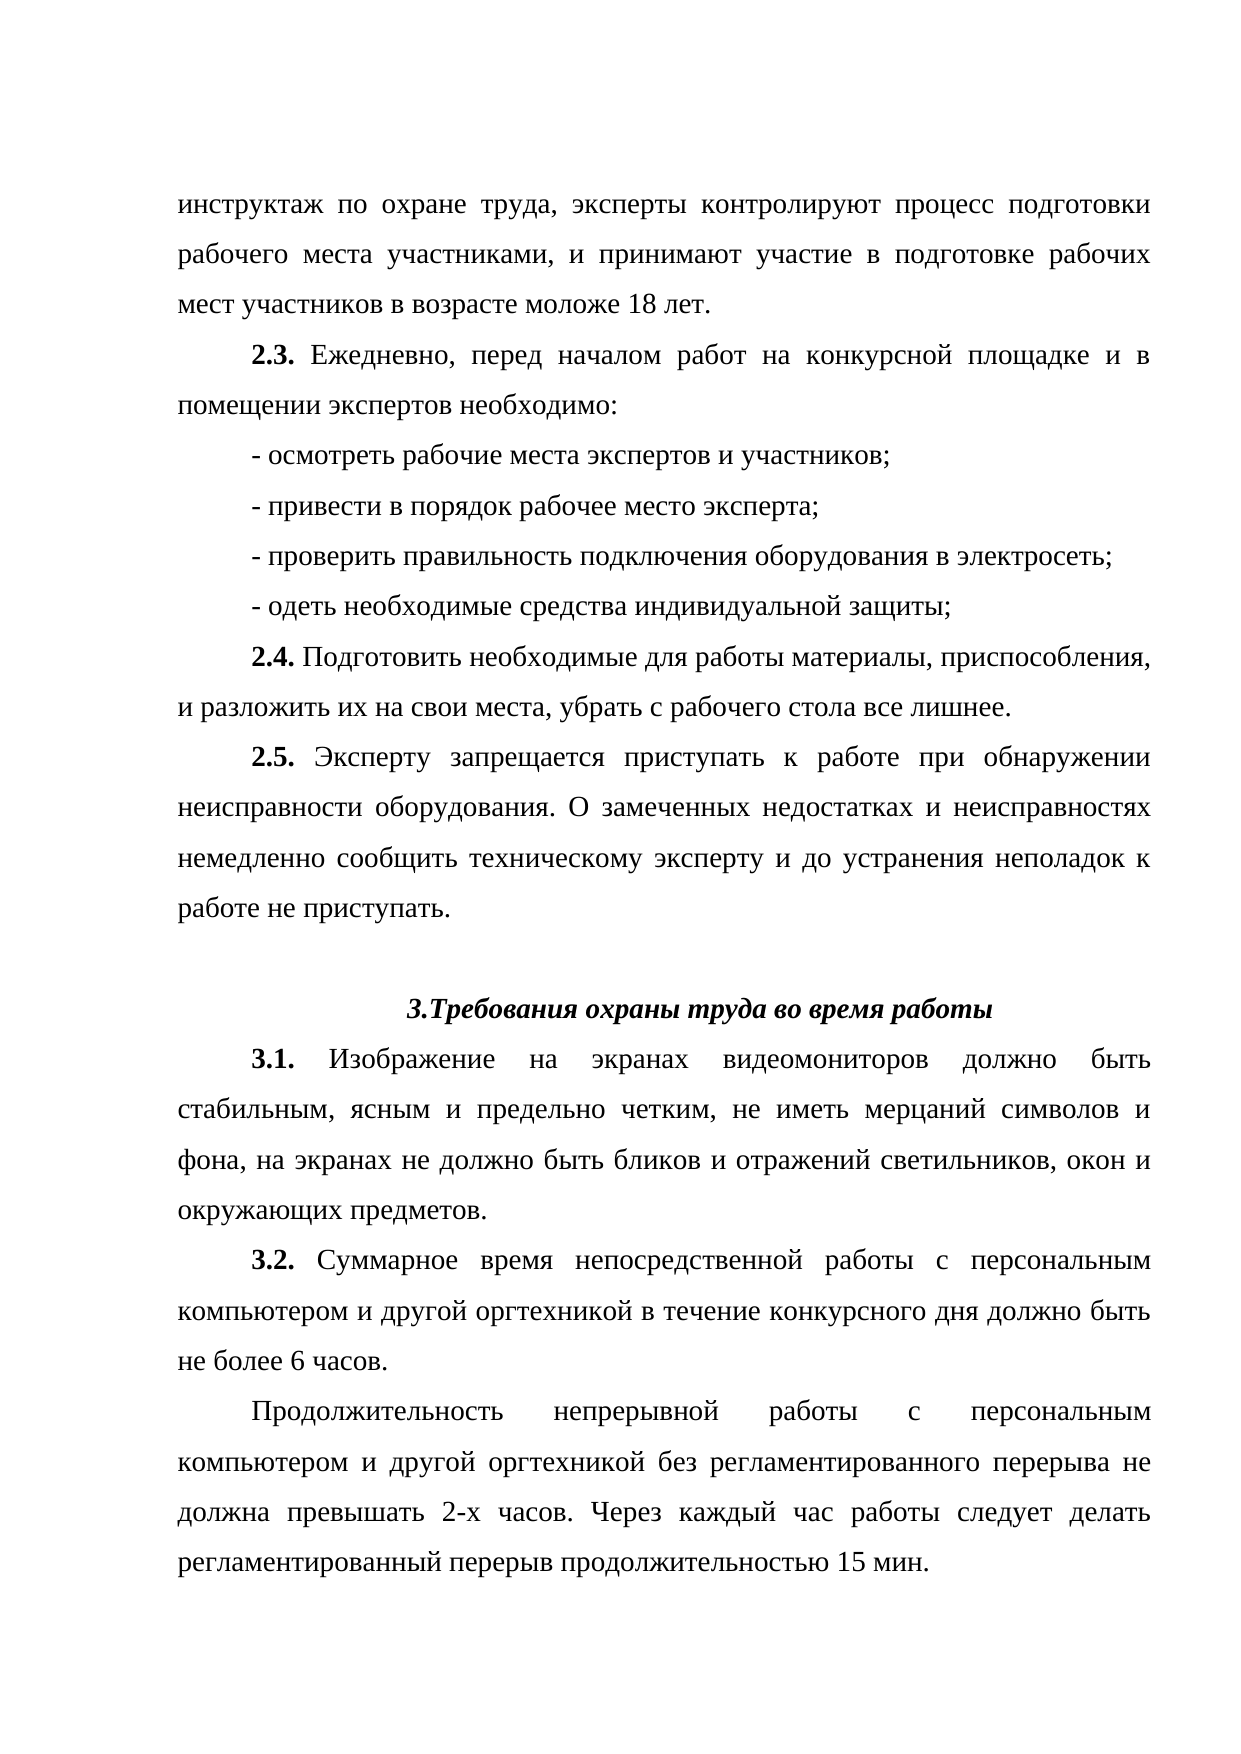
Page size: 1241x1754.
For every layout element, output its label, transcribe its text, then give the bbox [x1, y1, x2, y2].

text 2.5. Эксперту запрещается приступать к работе при обнаружении неисправности оборудования. О замеченных недостатках и неисправностях немедленно сообщить техническому эксперту и до устранения неполадок к работе не приступать. [177, 739, 1152, 924]
text 3.2. Суммарное время непосредственной работы с персональным компьютером и другой оргтехникой в течение конкурсного дня должно быть не более 6 часов. [177, 1242, 1152, 1377]
text 2.3. Ежедневно, перед началом работ на конкурсной площадке и в помещении экспертов необходимо: [177, 337, 1152, 421]
text - проверить правильность подключения оборудования в электросеть; [177, 538, 1152, 572]
text 2.4. Подготовить необходимые для работы материалы, приспособления, и разложить их на свои места, убрать с рабочего стола все лишнее. [177, 639, 1152, 722]
text - осмотреть рабочие места экспертов и участников; [177, 437, 1152, 471]
text Продолжительность непрерывной работы с персональным компьютером и другой оргтехникой без регламентированного перерыва не должна превышать 2-х часов. Через каждый час работы следует делать регламентированный перерыв продолжительностью 15 мин. [177, 1393, 1152, 1578]
text 3.Требования охраны труда во время работы [177, 991, 1152, 1024]
text - одеть необходимые средства индивидуальной защиты; [177, 588, 1152, 622]
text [177, 186, 1152, 320]
text 3.1. Изображение на экранах видеомониторов должно быть стабильным, ясным и предельно четким, не иметь мерцаний символов и фона, на экранах не должно быть бликов и отражений светильников, окон и окружающих предметов. [177, 1041, 1152, 1226]
text - привести в порядок рабочее место эксперта; [177, 488, 1152, 521]
